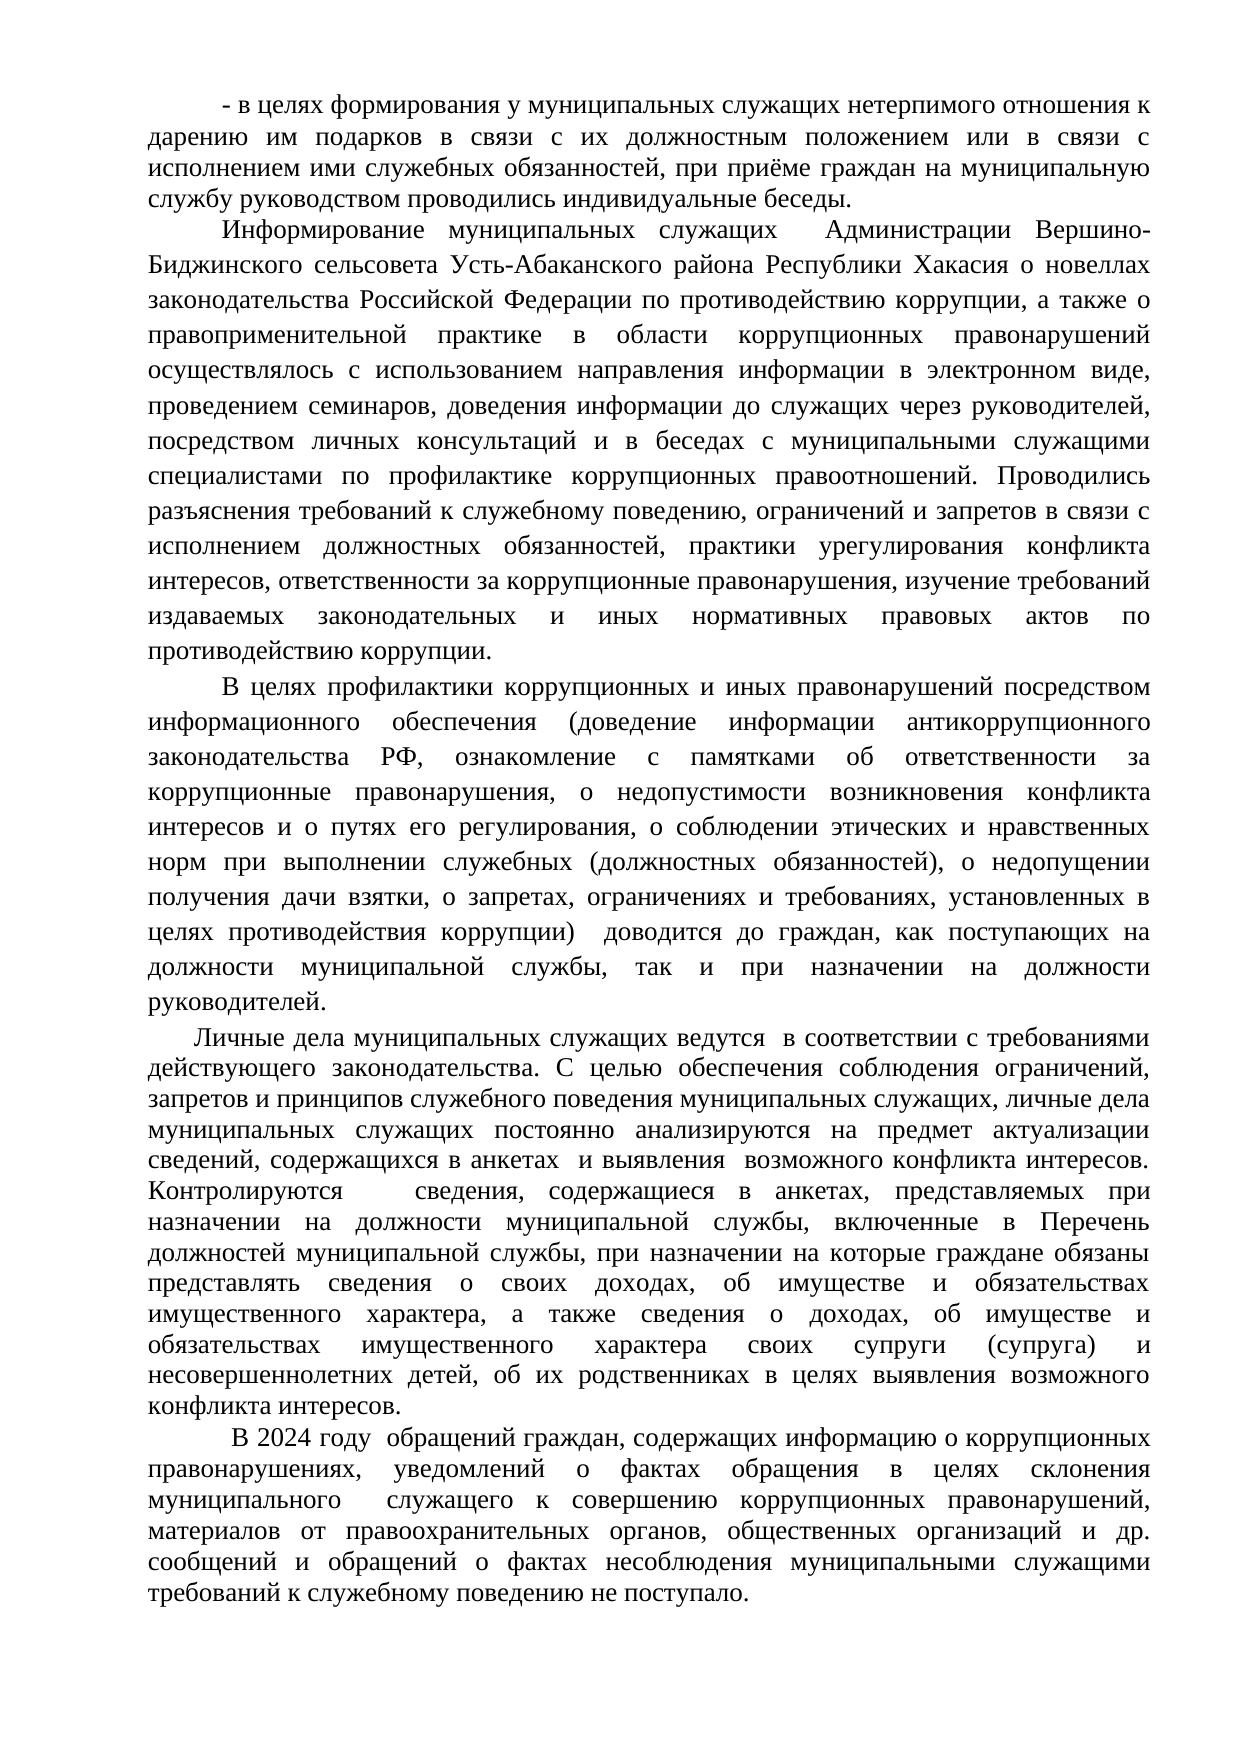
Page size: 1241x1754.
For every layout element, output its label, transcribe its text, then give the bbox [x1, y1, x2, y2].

text Личные дела муниципальных служащих ведутся в соответствии с требованиями действующего законодательства. С целью обеспечения соблюдения ограничений, запретов и принципов служебного поведения муниципальных служащих, личные дела муниципальных служащих постоянно анализируются на предмет актуализации сведений, содержащихся в анкетах и выявления возможного конфликта интересов. Контролируются сведения, содержащиеся в анкетах, представляемых при назначении на должности муниципальной службы, включенные в Перечень должностей муниципальной службы, при назначении на которые граждане обязаны представлять сведения о своих доходах, об имуществе и обязательствах имущественного характера, а также сведения о доходах, об имуществе и обязательствах имущественного характера своих супруги (супруга) и несовершеннолетних детей, об их родственниках в целях выявления возможного конфликта интересов. [148, 1021, 1151, 1421]
text - в целях формирования у муниципальных служащих нетерпимого отношения к дарению им подарков в связи с их должностным положением или в связи с исполнением ими служебных обязанностей, при приёме граждан на муниципальную службу руководством проводились индивидуальные беседы. [148, 89, 1152, 213]
text В целях профилактики коррупционных и иных правонарушений посредством информационного обеспечения (доведение информации антикоррупционного законодательства РФ, ознакомление с памятками об ответственности за коррупционные правонарушения, о недопустимости возникновения конфликта интересов и о путях его регулирования, о соблюдении этических и нравственных норм при выполнении служебных (должностных обязанностей), о недопущении получения дачи взятки, о запретах, ограничениях и требованиях, установленных в целях противодействия коррупции) доводится до граждан, как поступающих на должности муниципальной службы, так и при назначении на должности руководителей. [148, 669, 1152, 1017]
text Информирование муниципальных служащих Администрации Вершино- Биджинского сельсовета Усть-Абаканского района Республики Хакасия о новеллах законодательства Российской Федерации по противодействию коррупции, а также о правоприменительной практике в области коррупционных правонарушений осуществлялось с использованием направления информации в электронном виде, проведением семинаров, доведения информации до служащих через руководителей, посредством личных консультаций и в беседах с муниципальными служащими специалистами по профилактике коррупционных правоотношений. Проводились разъяснения требований к служебному поведению, ограничений и запретов в связи с исполнением должностных обязанностей, практики урегулирования конфликта интересов, ответственности за коррупционные правонарушения, изучение требований издаваемых законодательных и иных нормативных правовых актов по противодействию коррупции. [148, 213, 1152, 666]
text В 2024 году обращений граждан, содержащих информацию о коррупционных правонарушениях, уведомлений о фактах обращения в целях склонения муниципального служащего к совершению коррупционных правонарушений, материалов от правоохранительных органов, общественных организаций и др. сообщений и обращений о фактах несоблюдения муниципальными служащими требований к служебному поведению не поступало. [148, 1421, 1152, 1608]
